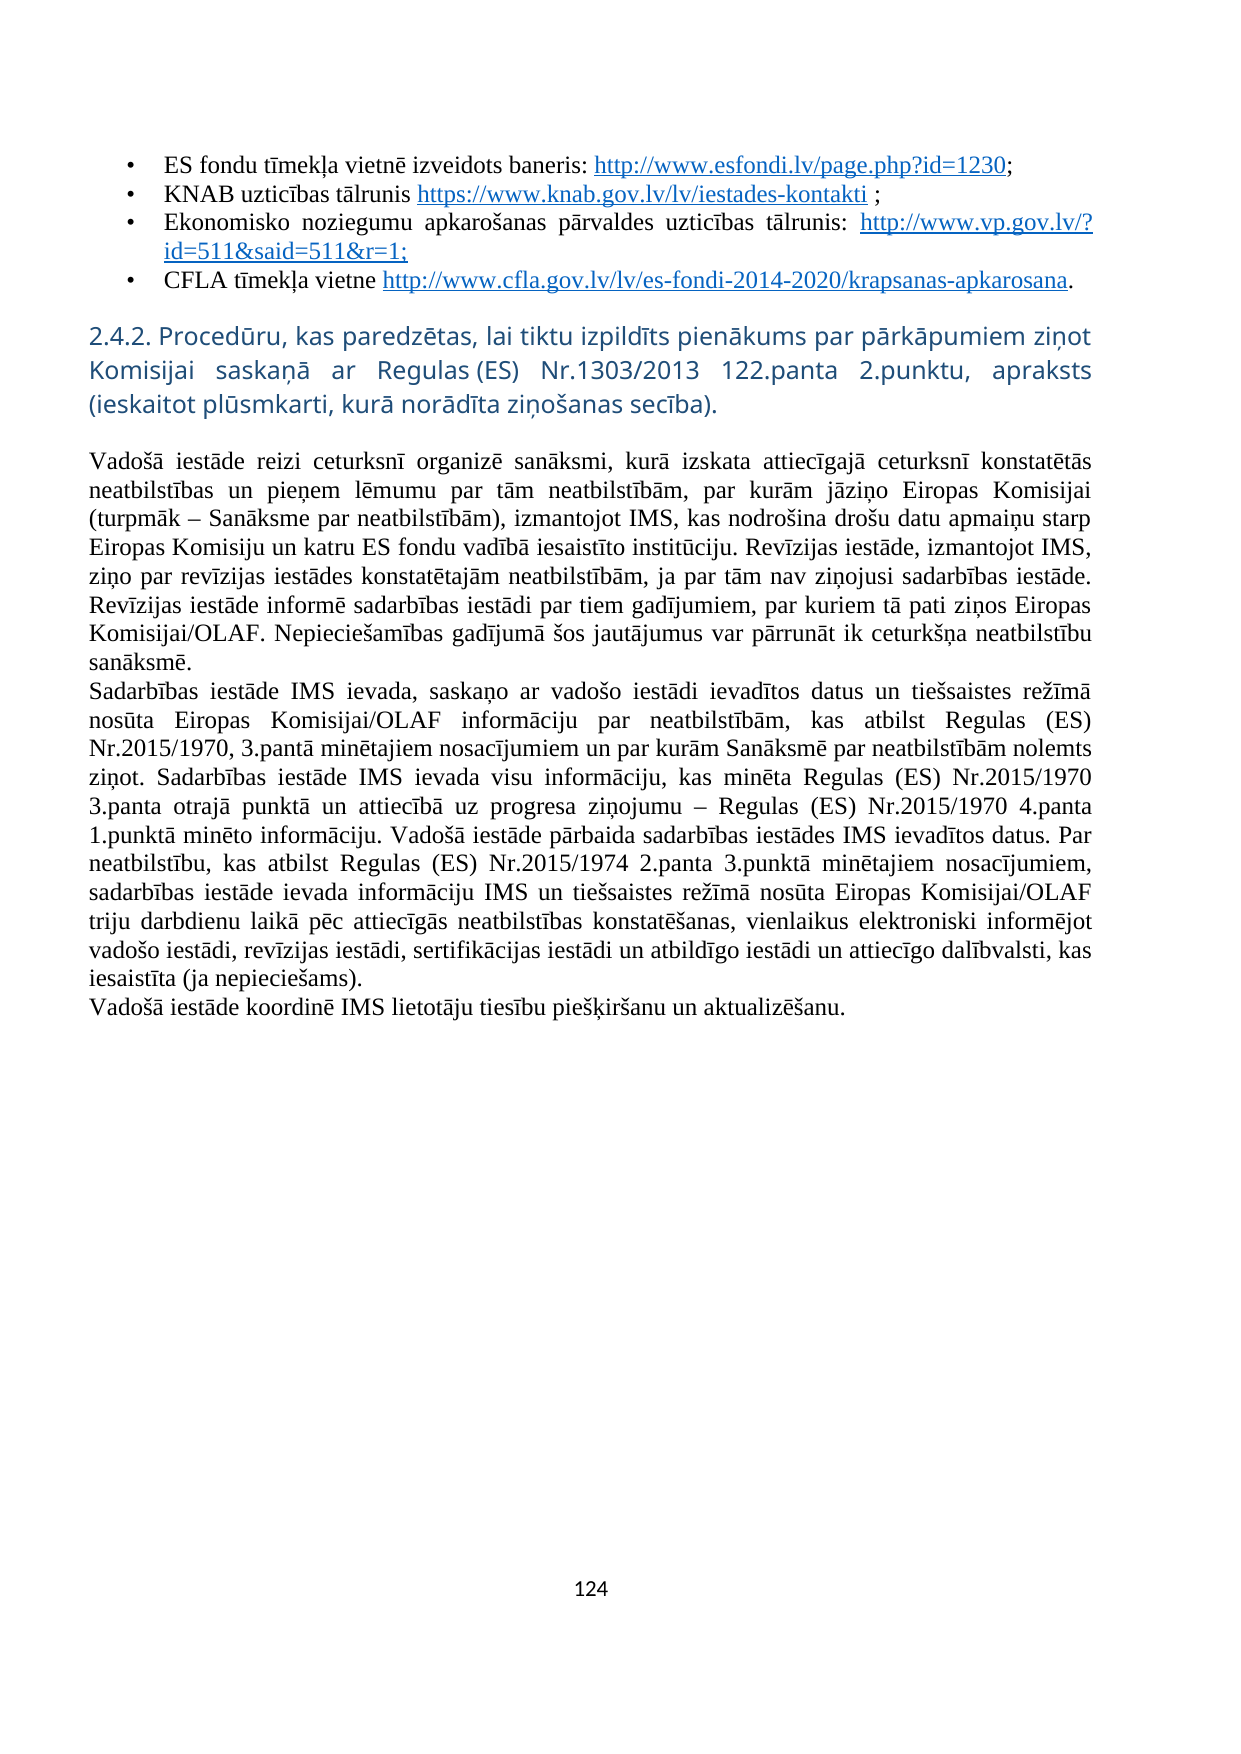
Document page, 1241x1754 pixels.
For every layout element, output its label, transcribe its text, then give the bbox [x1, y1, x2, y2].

list Sadarbības iestāde IMS ievada, saskaņo ar vadošo iestādi ievadītos datus un tiešsaistes režīmā nosūta Eiropas Komisijai/OLAF informāciju par neatbilstībām, kas atbilst Regulas (ES) Nr.2015/1970, 3.pantā minētajiem nosacījumiem un par kurām Sanāksmē par neatbilstībām nolemts ziņot. Sadarbības iestāde IMS ievada visu informāciju, kas minēta Regulas (ES) Nr.2015/1970 3.panta otrajā punktā un attiecībā uz progresa ziņojumu – Regulas (ES) Nr.2015/1970 4.panta 1.punktā minēto informāciju. Vadošā iestāde pārbaida sadarbības iestādes IMS ievadītos datus. Par neatbilstību, kas atbilst Regulas (ES) Nr.2015/1974 2.panta 3.punktā minētajiem nosacījumiem, sadarbības iestāde ievada informāciju IMS un tiešsaistes režīmā nosūta Eiropas Komisijai/OLAF triju darbdienu laikā pēc attiecīgās neatbilstības konstatēšanas, vienlaikus elektroniski informējot vadošo iestādi, revīzijas iestādi, sertifikācijas iestādi un atbildīgo iestādi un attiecīgo dalībvalsti, kas iesaistīta (ja nepieciešams). [89, 676, 1093, 992]
list Vadošā iestāde koordinē IMS lietotāju tiesību piešķiršanu un aktualizēšanu. [89, 992, 1093, 1021]
list KNAB uzticības tālrunis https://www.knab.gov.lv/lv/iestades-kontakti ; [126, 179, 1093, 207]
list ES fondu tīmekļa vietnē izveidots baneris: http://www.esfondi.lv/page.php?id=1230; [126, 150, 1093, 179]
list CFLA tīmekļa vietne http://www.cfla.gov.lv/lv/es-fondi-2014-2020/krapsanas-apkarosana. [126, 265, 1093, 294]
list Vadošā iestāde reizi ceturksnī organizē sanāksmi, kurā izskata attiecīgajā ceturksnī konstatētās neatbilstības un pieņem lēmumu par tām neatbilstībām, par kurām jāziņo Eiropas Komisijai (turpmāk – Sanāksme par neatbilstībām), izmantojot IMS, kas nodrošina drošu datu apmaiņu starp Eiropas Komisiju un katru ES fondu vadībā iesaistīto institūciju. Revīzijas iestāde, izmantojot IMS, ziņo par revīzijas iestādes konstatētajām neatbilstībām, ja par tām nav ziņojusi sadarbības iestāde. Revīzijas iestāde informē sadarbības iestādi par tiem gadījumiem, par kuriem tā pati ziņos Eiropas Komisijai/OLAF. Nepieciešamības gadījumā šos jautājumus var pārrunāt ik ceturkšņa neatbilstību sanāksmē. [89, 446, 1093, 676]
list Ekonomisko noziegumu apkarošanas pārvaldes uzticības tālrunis: http://www.vp.gov.lv/?id=511&said=511&r=1; [126, 207, 1093, 265]
subtitle 2.4.2. Procedūru, kas paredzētas, lai tiktu izpildīts pienākums par pārkāpumiem ziņot Komisijai saskaņā ar Regulas (ES) Nr.1303/2013 122.panta 2.punktu, apraksts (ieskaitot plūsmkarti, kurā norādīta ziņošanas secība). [89, 319, 1093, 421]
